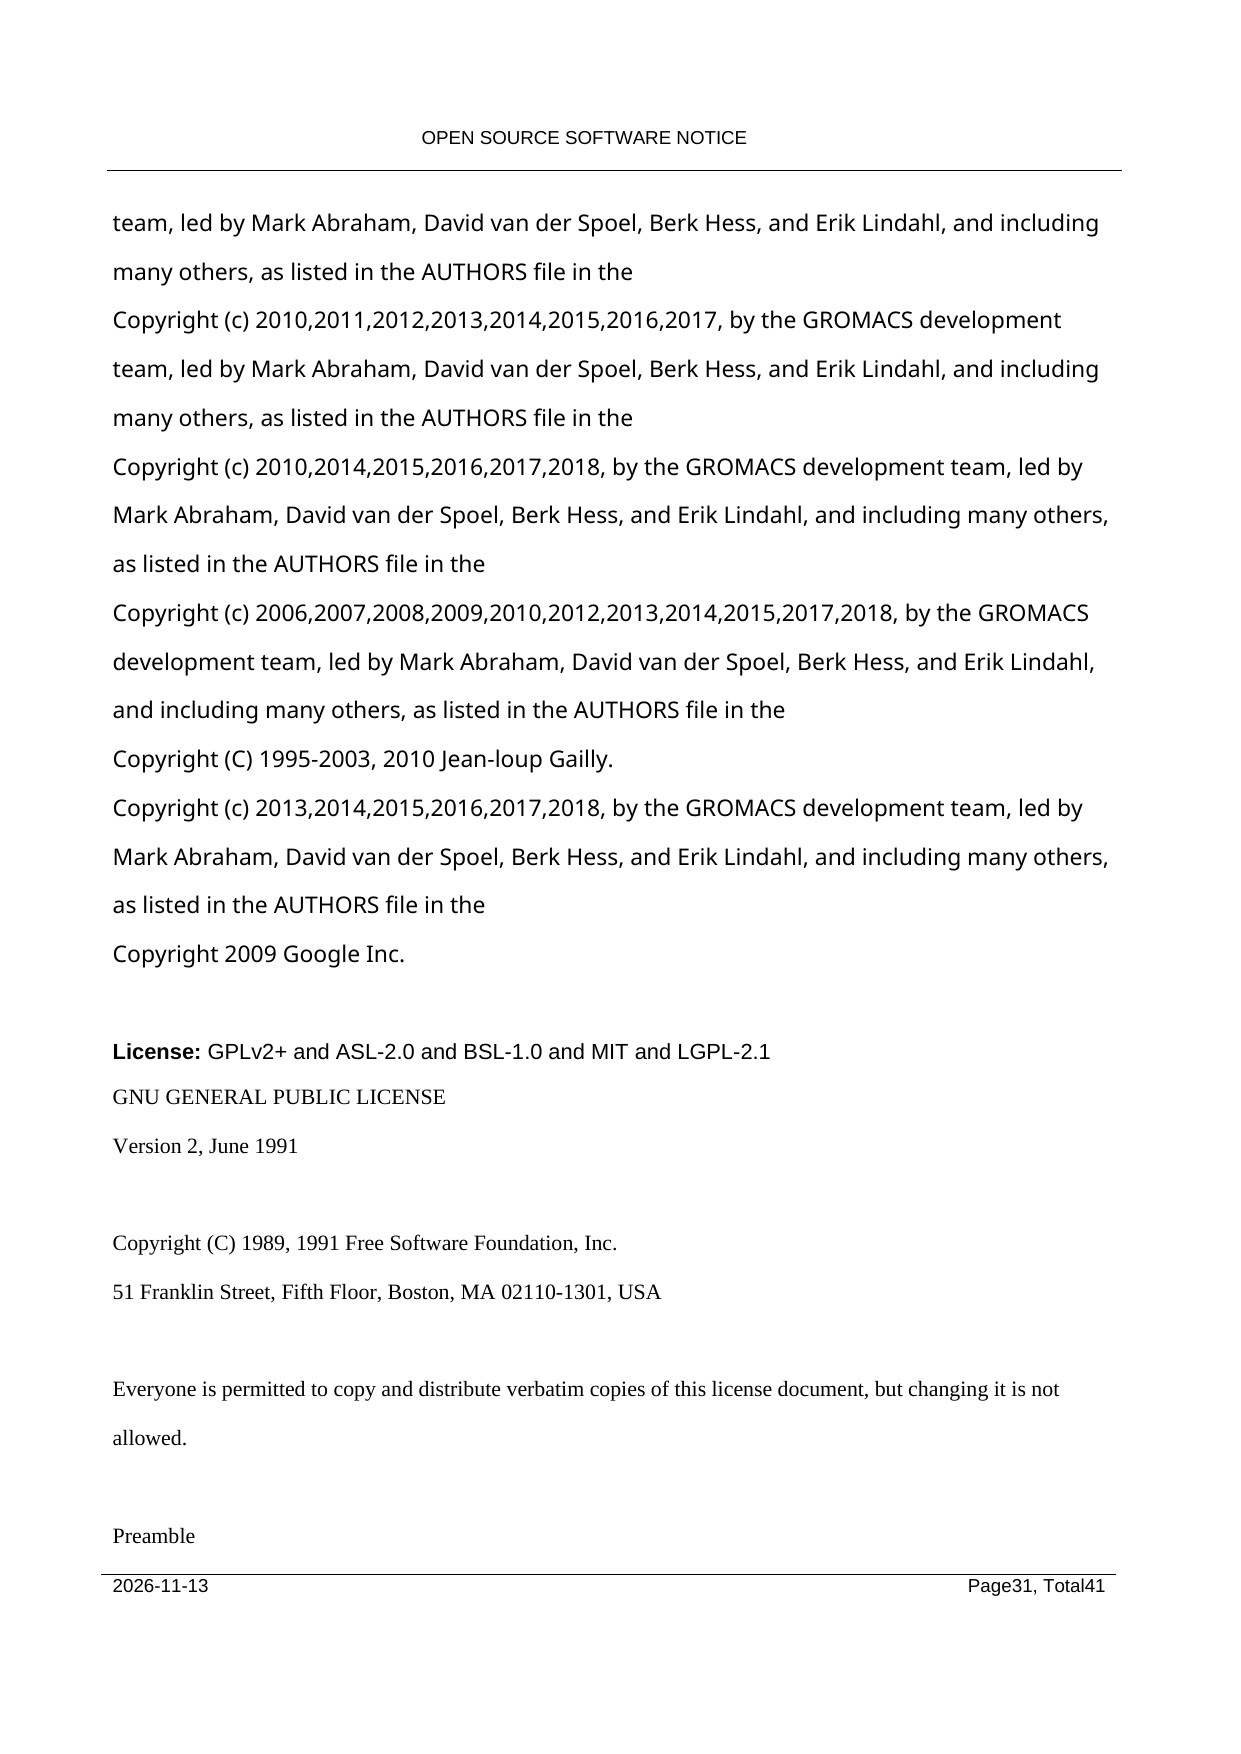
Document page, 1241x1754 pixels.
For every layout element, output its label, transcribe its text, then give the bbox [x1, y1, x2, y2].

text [112, 1080, 1128, 1551]
text License: GPLv2+ and ASL-2.0 and BSL-1.0 and MIT and LGPL-2.1 [112, 1035, 1128, 1068]
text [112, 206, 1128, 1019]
